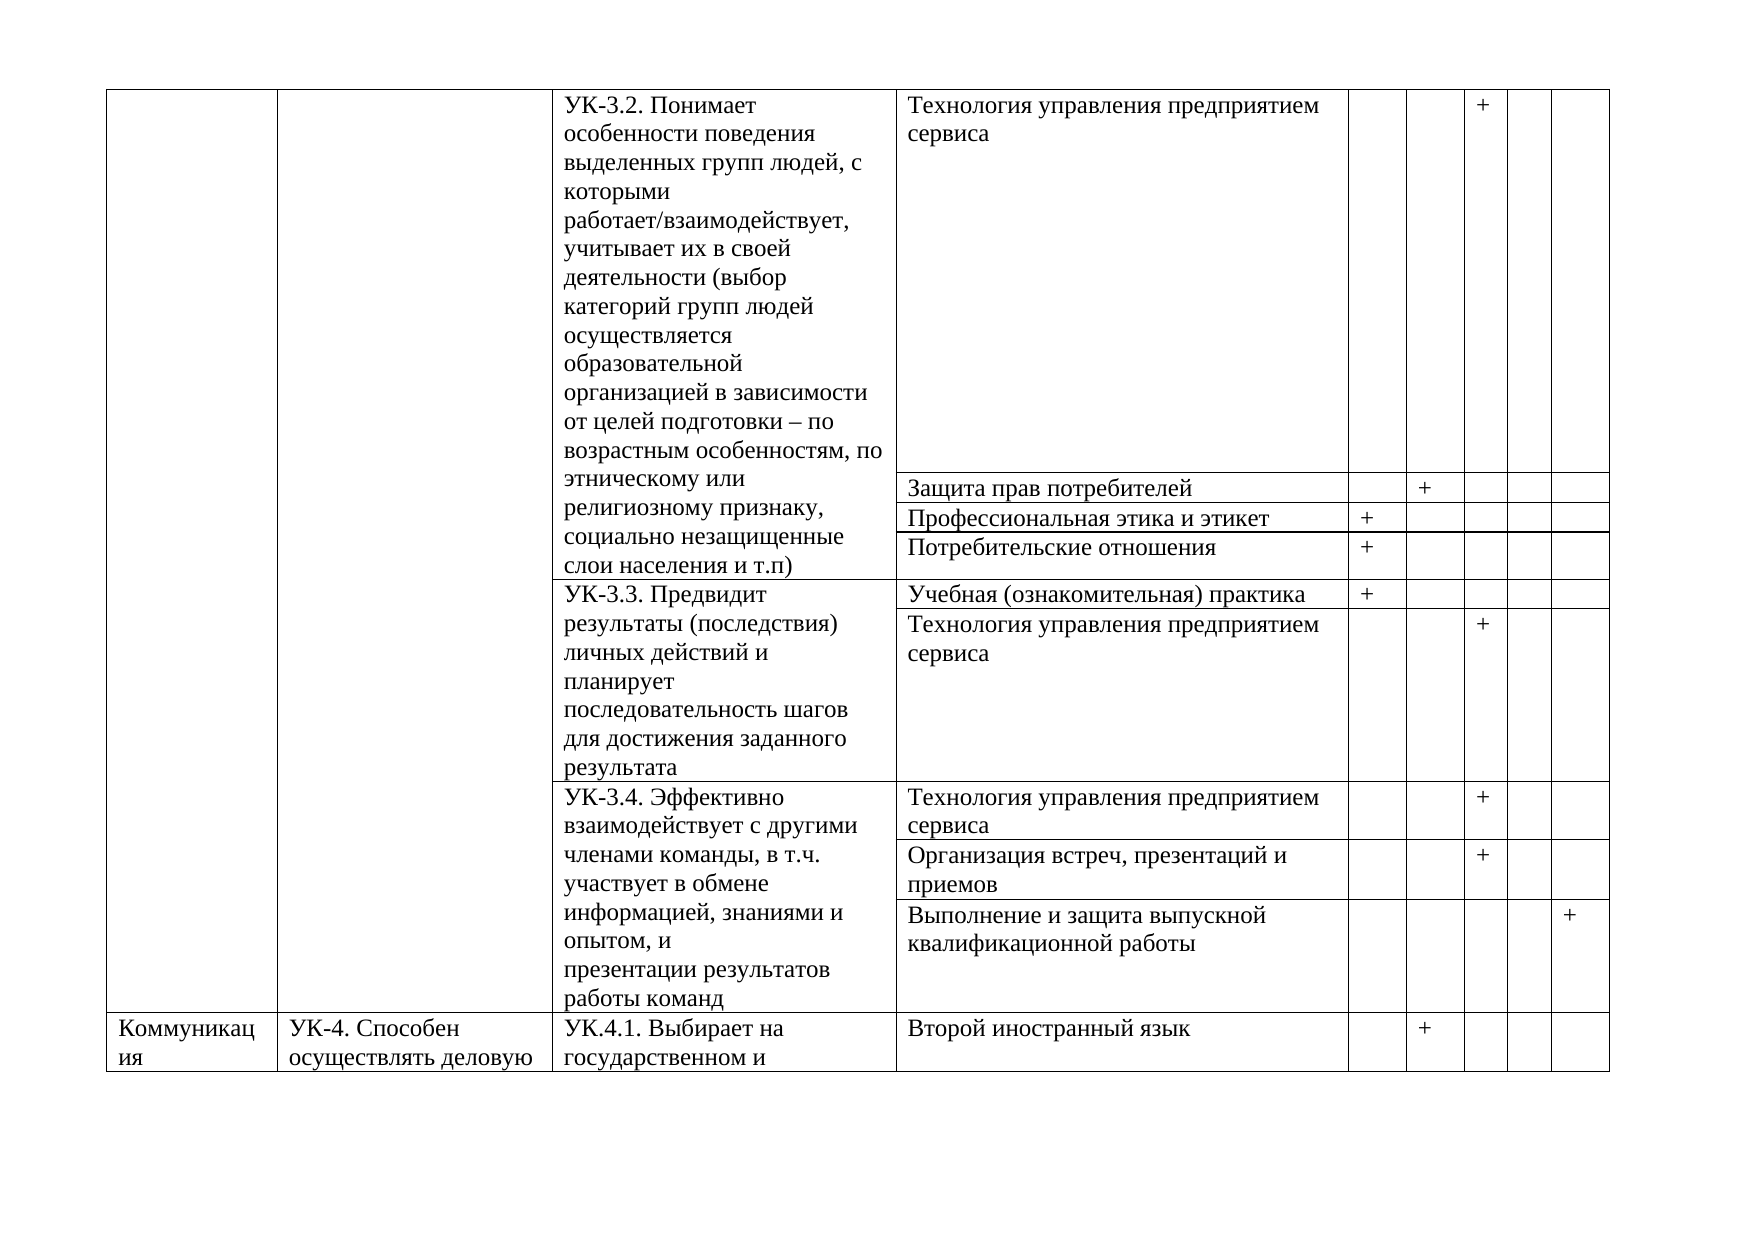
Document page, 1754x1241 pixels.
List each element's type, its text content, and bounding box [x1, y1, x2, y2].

table_cell [1407, 609, 1464, 781]
table_cell [1508, 609, 1551, 781]
table_cell [1508, 90, 1551, 472]
table_cell [1552, 1013, 1609, 1071]
table_cell [1407, 90, 1464, 472]
table_cell Коммуникация [107, 1013, 277, 1071]
table_cell УК-3.4. Эффективно взаимодействует с другими членами команды, в т.ч. участвует в обмене информацией, знаниями и опытом, и презентации результатов работы команд [553, 782, 896, 1012]
table_cell Профессиональная этика и этикет [897, 503, 1348, 531]
table_cell [1465, 900, 1507, 1012]
table_cell [1552, 533, 1609, 578]
table_cell + [1407, 473, 1464, 502]
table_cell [553, 1013, 896, 1071]
table_cell [1552, 782, 1609, 839]
table_cell [1349, 782, 1406, 839]
table_cell [1508, 533, 1551, 578]
table_cell [1552, 580, 1609, 608]
table_cell [1407, 782, 1464, 839]
table_cell + [1349, 580, 1406, 608]
table_cell [1349, 900, 1406, 1012]
table_cell [1508, 503, 1551, 531]
table_cell [1407, 900, 1464, 1012]
table_cell [1349, 1013, 1406, 1071]
table_cell УК-3.3. Предвидит результаты (последствия) личных действий и планирует последовательность шагов для достижения заданного результата [553, 580, 896, 781]
table_cell + [1349, 503, 1406, 531]
table_cell [1552, 503, 1609, 531]
table_cell [1465, 503, 1507, 531]
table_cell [278, 1013, 552, 1071]
table_cell [1465, 473, 1507, 502]
table_cell + [1465, 840, 1507, 899]
table_cell [1349, 609, 1406, 781]
table_cell [1407, 503, 1464, 531]
table_cell + [1465, 782, 1507, 839]
table_cell + [1465, 90, 1507, 472]
table_cell + [1349, 533, 1406, 578]
table_cell + [1465, 609, 1507, 781]
table_cell [1508, 473, 1551, 502]
table_cell [1465, 580, 1507, 608]
table_cell [1349, 840, 1406, 899]
table_cell [1552, 90, 1609, 472]
table_cell Учебная (ознакомительная) практика [897, 580, 1348, 608]
table_cell Второй иностранный язык [897, 1013, 1348, 1071]
table_cell Технология управления предприятием сервиса [897, 90, 1348, 472]
table_cell Организация встреч, презентаций и приемов [897, 840, 1348, 899]
table_cell Потребительские отношения [897, 533, 1348, 578]
table_cell + [1552, 900, 1609, 1012]
table_cell [1465, 1013, 1507, 1071]
table_cell УК-3.2. Понимает особенности поведения выделенных групп людей, с которыми работает/взаимодействует, учитывает их в своей деятельности (выбор категорий групп людей осуществляется образовательной организацией в зависимости от целей подготовки – по возрастным особенностям, по этническому или религиозному признаку, социально незащищенные слои населения и т.п) [553, 90, 896, 578]
table_cell [1552, 840, 1609, 899]
table_cell Технология управления предприятием сервиса [897, 609, 1348, 781]
table_cell Выполнение и защита выпускной квалификационной работы [897, 900, 1348, 1012]
table_cell [1407, 533, 1464, 578]
table_cell [1552, 473, 1609, 502]
table_cell [1552, 609, 1609, 781]
table_cell [1407, 840, 1464, 899]
table_cell + [1407, 1013, 1464, 1071]
table_cell [1508, 580, 1551, 608]
table_cell Технология управления предприятием сервиса [897, 782, 1348, 839]
table_cell [1407, 580, 1464, 608]
table_cell [1465, 533, 1507, 578]
table_cell [1508, 900, 1551, 1012]
table_cell [1508, 782, 1551, 839]
table_cell [1508, 840, 1551, 899]
table_cell Защита прав потребителей [897, 473, 1348, 502]
table_cell [1349, 90, 1406, 472]
table_cell [1349, 473, 1406, 502]
table_cell [1508, 1013, 1551, 1071]
